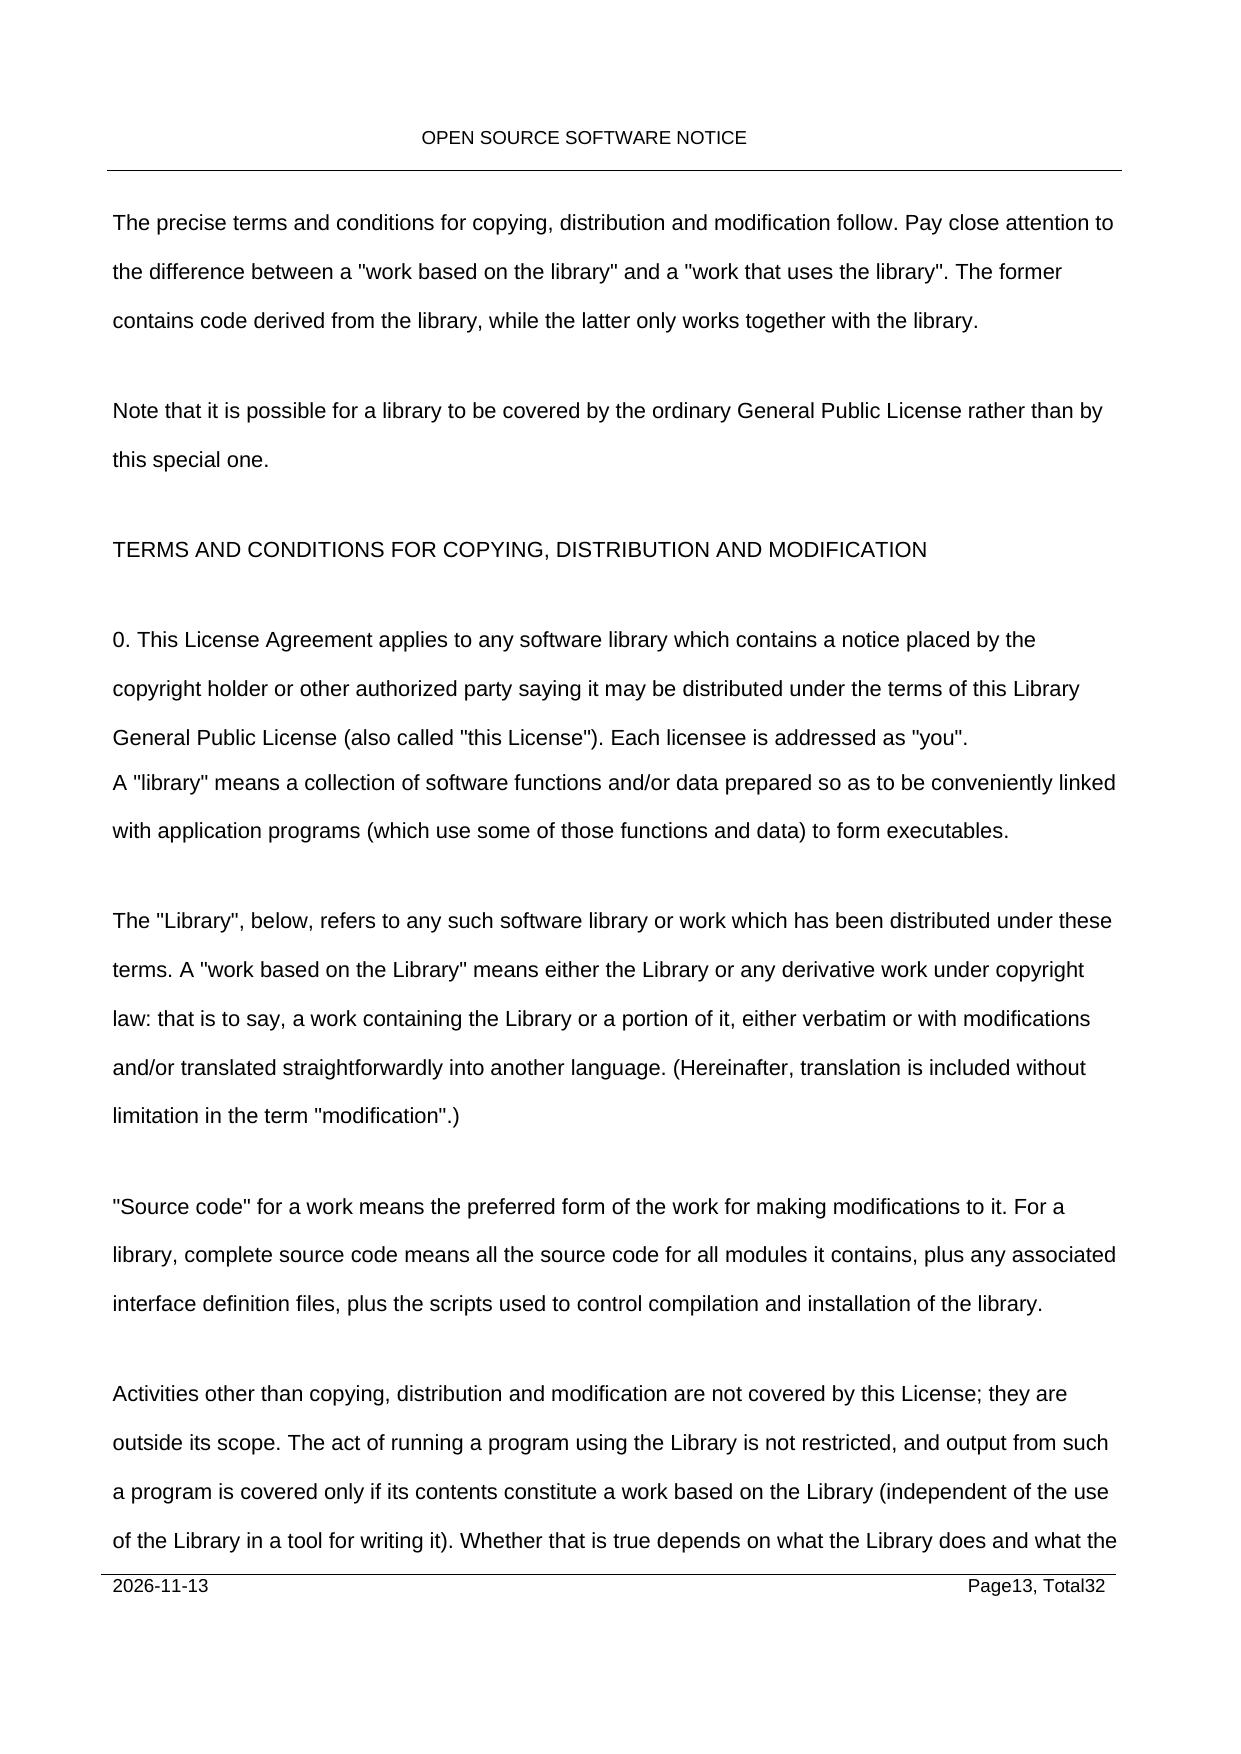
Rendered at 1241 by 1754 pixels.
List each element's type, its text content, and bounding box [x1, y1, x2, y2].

text The "Library", below, refers to any such software library or work which has been distributed under these terms. A "work based on the Library" means either the Library or any derivative work under copyright law: that is to say, a work containing the Library or a portion of it, either verbatim or with modifications and/or translated straightforwardly into another language. (Hereinafter, translation is included without limitation in the term "modification".) [112, 905, 1128, 1132]
text Note that it is possible for a library to be covered by the ordinary General Public License rather than by this special one. [112, 394, 1128, 475]
text A "library" means a collection of software functions and/or data prepared so as to be conveniently linked with application programs (which use some of those functions and data) to form executables. [112, 766, 1128, 847]
text The precise terms and conditions for copying, distribution and modification follow. Pay close attention to the difference between a "work based on the library" and a "work that uses the library". The former contains code derived from the library, while the latter only works together with the library. [112, 206, 1128, 336]
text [112, 1378, 1128, 1556]
text "Source code" for a work means the preferred form of the work for making modifications to it. For a library, complete source code means all the source code for all modules it contains, plus any associated interface definition files, plus the scripts used to control compilation and installation of the library. [112, 1190, 1128, 1320]
text TERMS AND CONDITIONS FOR COPYING, DISTRIBUTION AND MODIFICATION [112, 533, 1128, 566]
text 0. This License Agreement applies to any software library which contains a notice placed by the copyright holder or other authorized party saying it may be distributed under the terms of this Library General Public License (also called "this License"). Each licensee is addressed as "you". [112, 623, 1128, 753]
